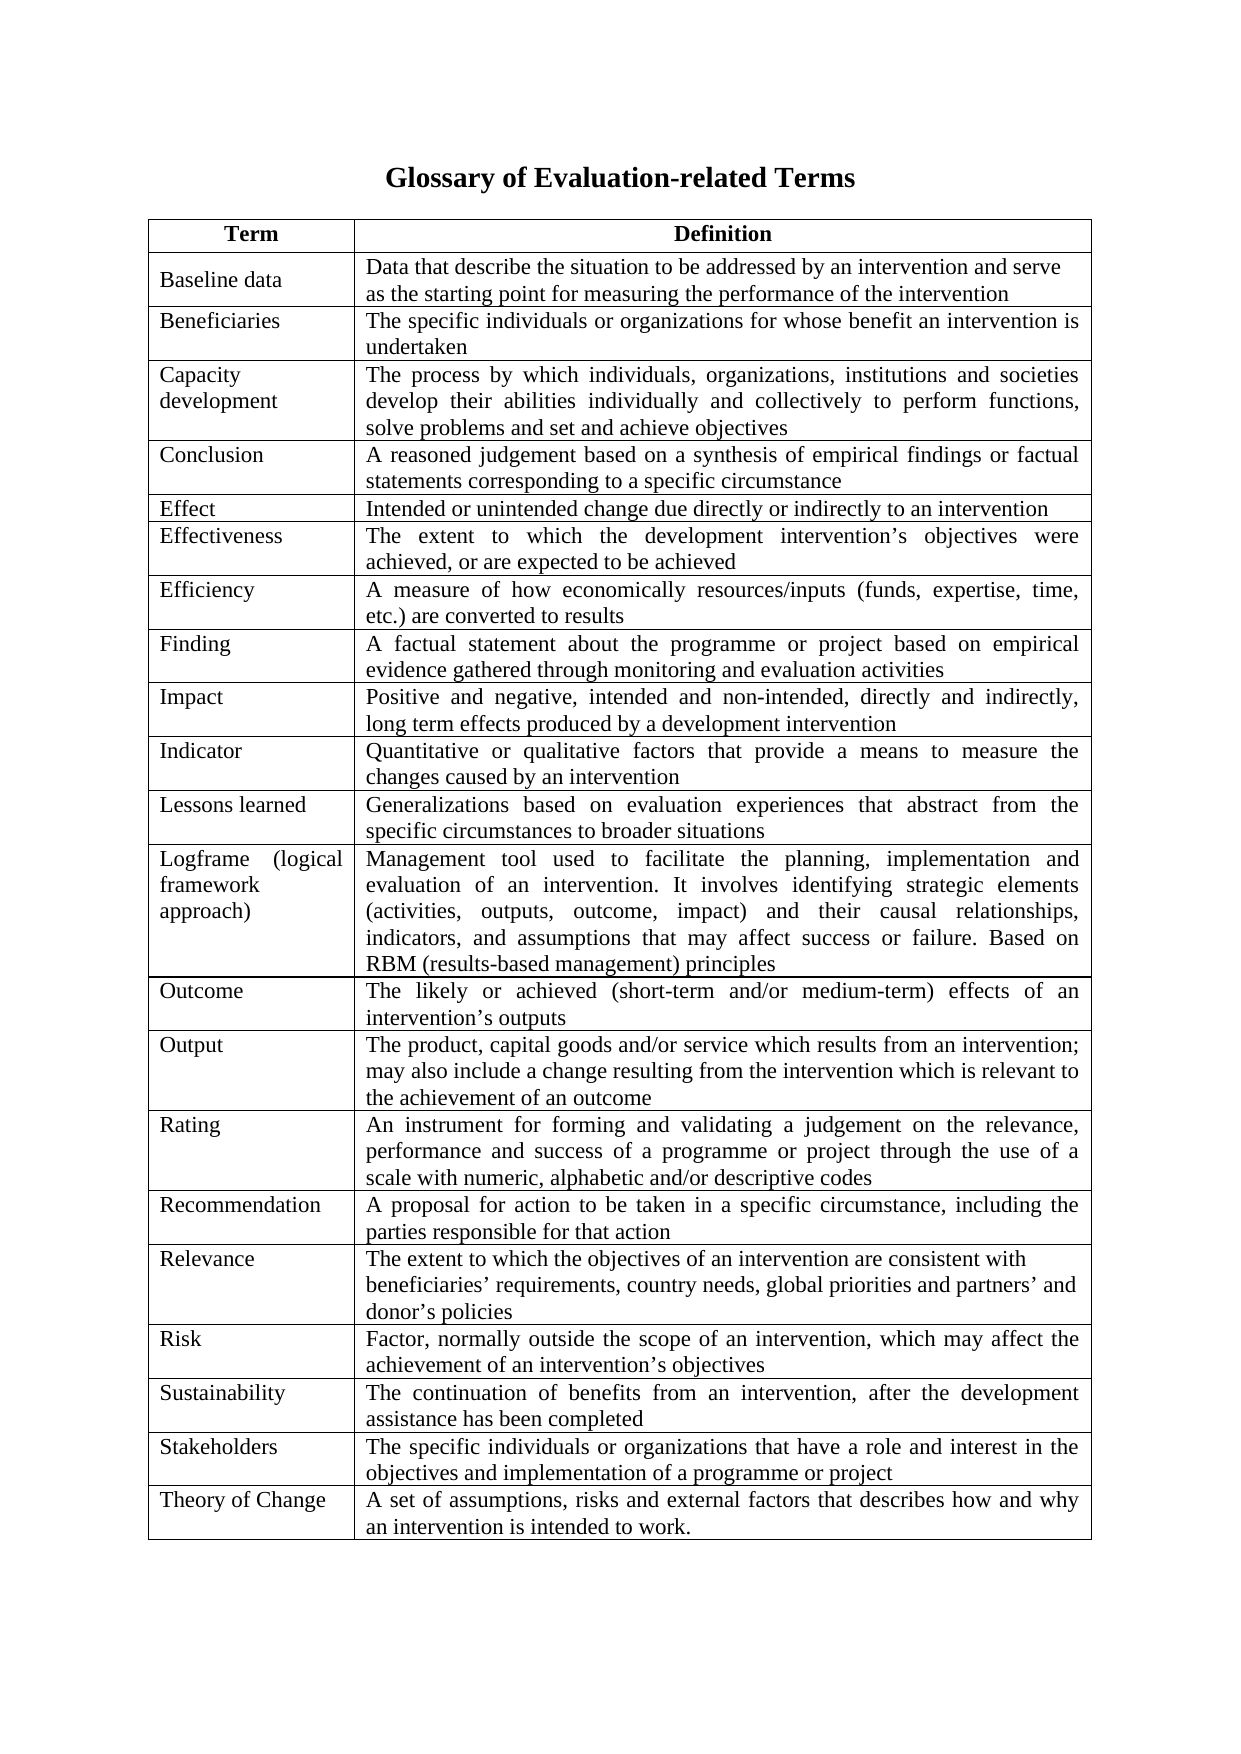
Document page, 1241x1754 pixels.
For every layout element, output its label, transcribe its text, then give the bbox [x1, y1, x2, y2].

table_cell The specific individuals or organizations that have a role and interest in the objectives and implementation of a programme or project [355, 1433, 1091, 1485]
table_cell Risk [149, 1325, 354, 1378]
table_cell An instrument for forming and validating a judgement on the relevance, performance and success of a programme or project through the use of a scale with numeric, alphabetic and/or descriptive codes [355, 1111, 1091, 1190]
table_cell Efficiency [149, 576, 354, 628]
table_cell Positive and negative, intended and non-intended, directly and indirectly, long term effects produced by a development intervention [355, 683, 1091, 736]
table_cell Sustainability [149, 1379, 354, 1432]
table_cell The extent to which the objectives of an intervention are consistent with beneficiaries’ requirements, country needs, global priorities and partners’ and donor’s policies [355, 1245, 1091, 1324]
table_cell Relevance [149, 1245, 354, 1324]
table_cell Impact [149, 683, 354, 736]
table_cell Finding [149, 630, 354, 682]
table_cell Recommendation [149, 1191, 354, 1244]
table_cell Intended or unintended change due directly or indirectly to an intervention [355, 495, 1091, 521]
table_cell Rating [149, 1111, 354, 1190]
table_cell A factual statement about the programme or project based on empirical evidence gathered through monitoring and evaluation activities [355, 630, 1091, 682]
table_cell A set of assumptions, risks and external factors that describes how and why an intervention is intended to work. [355, 1486, 1091, 1539]
table_cell A reasoned judgement based on a synthesis of empirical findings or factual statements corresponding to a specific circumstance [355, 441, 1091, 494]
table_cell A measure of how economically resources/inputs (funds, expertise, time, etc.) are converted to results [355, 576, 1091, 628]
table_cell Indicator [149, 737, 354, 790]
table_cell The extent to which the development intervention’s objectives were achieved, or are expected to be achieved [355, 522, 1091, 575]
table_cell The continuation of benefits from an intervention, after the development assistance has been completed [355, 1379, 1091, 1432]
table_cell Generalizations based on evaluation experiences that abstract from the specific circumstances to broader situations [355, 791, 1091, 843]
table_cell Theory of Change [149, 1486, 354, 1539]
table_cell Conclusion [149, 441, 354, 494]
table_cell Stakeholders [149, 1433, 354, 1485]
table_cell A proposal for action to be taken in a specific circumstance, including the parties responsible for that action [355, 1191, 1091, 1244]
table_cell Beneficiaries [149, 307, 354, 360]
text Glossary of Evaluation-related Terms [148, 160, 1093, 194]
table_cell Factor, normally outside the scope of an intervention, which may affect the achievement of an intervention’s objectives [355, 1325, 1091, 1378]
table_cell Effect [149, 495, 354, 521]
table_cell Logframe (logical framework approach) [149, 845, 354, 976]
table_cell Management tool used to facilitate the planning, implementation and evaluation of an intervention. It involves identifying strategic elements (activities, outputs, outcome, impact) and their causal relationships, indicators, and assumptions that may affect success or failure. Based on RBM (results-based management) principles [355, 845, 1091, 976]
table_header Term [149, 220, 354, 252]
table_header Definition [355, 220, 1091, 252]
table_cell Lessons learned [149, 791, 354, 843]
table_cell Data that describe the situation to be addressed by an intervention and serve as the starting point for measuring the performance of the intervention [355, 253, 1091, 306]
table_cell Capacity development [149, 361, 354, 440]
table_cell The specific individuals or organizations for whose benefit an intervention is undertaken [355, 307, 1091, 360]
table_cell Effectiveness [149, 522, 354, 575]
table_cell Output [149, 1031, 354, 1110]
table_cell The likely or achieved (short-term and/or medium-term) effects of an intervention’s outputs [355, 978, 1091, 1030]
table_cell Baseline data [149, 253, 354, 306]
table_cell The process by which individuals, organizations, institutions and societies develop their abilities individually and collectively to perform functions, solve problems and set and achieve objectives [355, 361, 1091, 440]
table_cell Quantitative or qualitative factors that provide a means to measure the changes caused by an intervention [355, 737, 1091, 790]
table_cell The product, capital goods and/or service which results from an intervention; may also include a change resulting from the intervention which is relevant to the achievement of an outcome [355, 1031, 1091, 1110]
table_cell Outcome [149, 978, 354, 1030]
